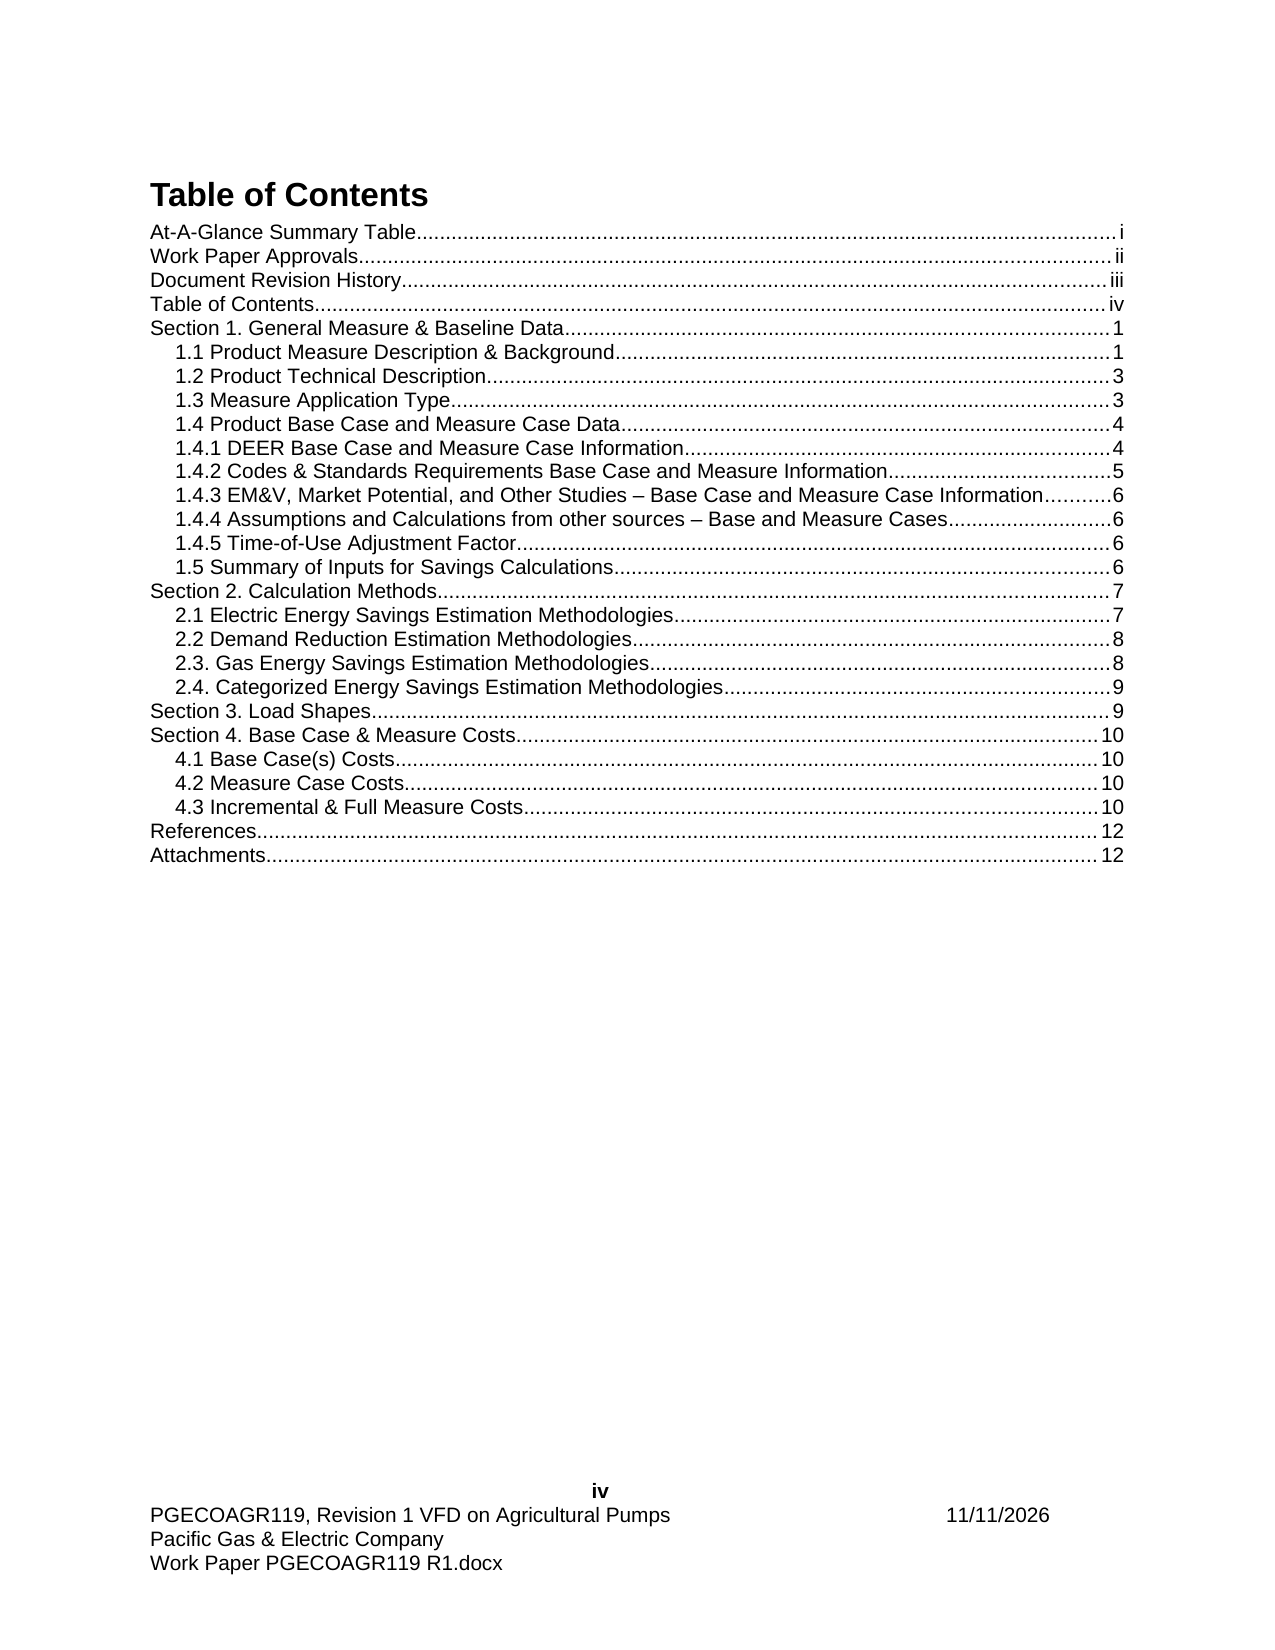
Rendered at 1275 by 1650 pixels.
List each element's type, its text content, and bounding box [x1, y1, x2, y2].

text Work Paper Approvals ii [150, 244, 1125, 268]
text 1.3 Measure Application Type 3 [175, 387, 1125, 411]
text 1.4.2 Codes & Standards Requirements Base Case and Measure Information 5 [175, 459, 1125, 483]
text 1.4.1 DEER Base Case and Measure Case Information 4 [175, 435, 1125, 459]
text Section 4. Base Case & Measure Costs 10 [150, 723, 1125, 747]
text Section 2. Calculation Methods 7 [150, 579, 1125, 603]
text 1.2 Product Technical Description 3 [175, 363, 1125, 387]
text Section 1. General Measure & Baseline Data 1 [150, 316, 1125, 339]
text 1.4.3 EM&V, Market Potential, and Other Studies – Base Case and Measure Case Information 6 [175, 483, 1125, 507]
text Section 3. Load Shapes 9 [150, 699, 1125, 723]
text 4.2 Measure Case Costs 10 [175, 771, 1125, 795]
text 1.4.4 Assumptions and Calculations from other sources – Base and Measure Cases 6 [175, 507, 1125, 531]
text 2.3. Gas Energy Savings Estimation Methodologies 8 [175, 651, 1125, 675]
subtitle Table of Contents [150, 175, 1125, 213]
text 4.3 Incremental & Full Measure Costs 10 [175, 795, 1125, 819]
text At-A-Glance Summary Table i [150, 220, 1125, 244]
text 1.1 Product Measure Description & Background 1 [175, 339, 1125, 363]
text 2.1 Electric Energy Savings Estimation Methodologies 7 [175, 603, 1125, 627]
text Document Revision History iii [150, 268, 1125, 292]
text 2.4. Categorized Energy Savings Estimation Methodologies 9 [175, 675, 1125, 699]
text 4.1 Base Case(s) Costs 10 [175, 747, 1125, 771]
text References 12 [150, 819, 1125, 843]
text 2.2 Demand Reduction Estimation Methodologies 8 [175, 627, 1125, 651]
text 1.4.5 Time-of-Use Adjustment Factor 6 [175, 531, 1125, 555]
text 1.4 Product Base Case and Measure Case Data 4 [175, 411, 1125, 435]
text Table of Contents iv [150, 292, 1125, 316]
text 1.5 Summary of Inputs for Savings Calculations 6 [175, 555, 1125, 579]
text Attachments 12 [150, 843, 1125, 867]
